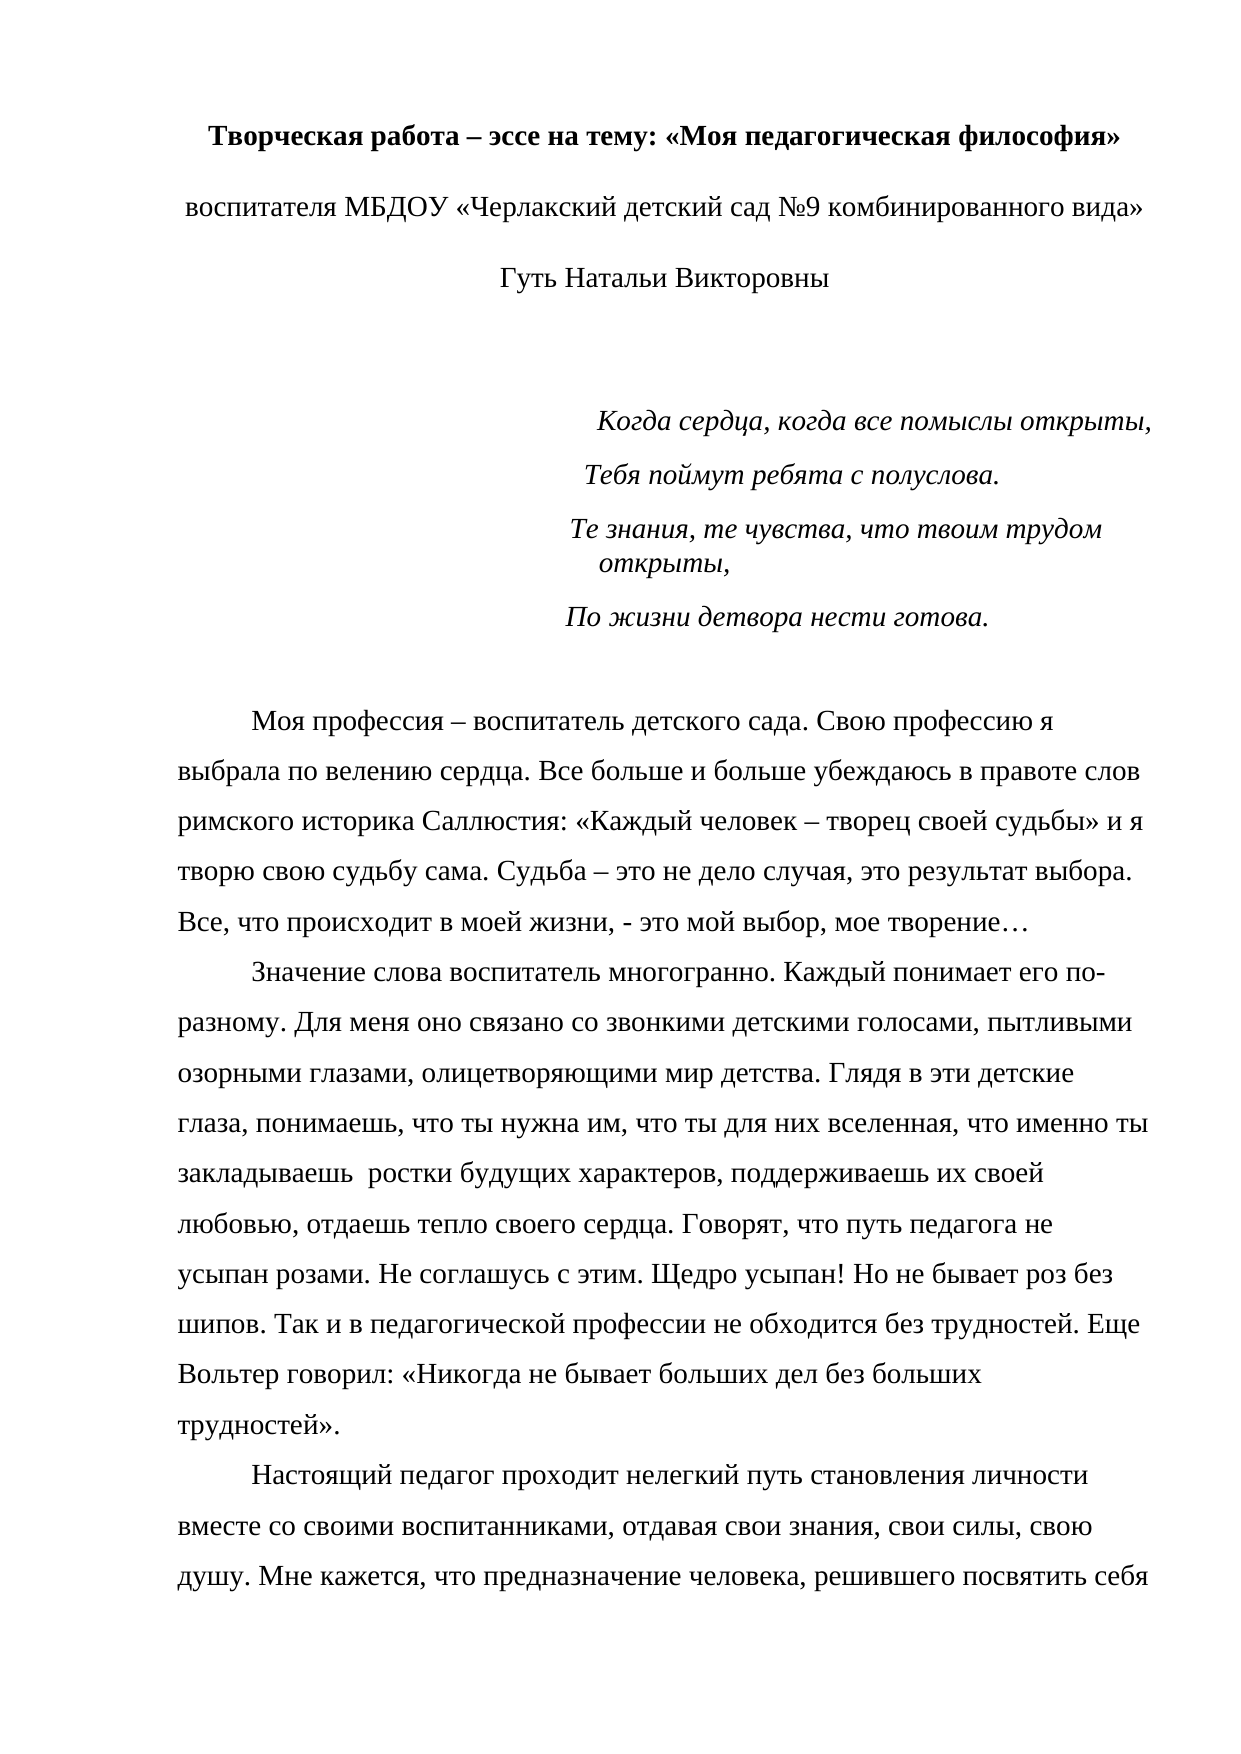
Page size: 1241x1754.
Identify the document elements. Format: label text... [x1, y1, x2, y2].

text Когда сердца, когда все помыслы открыты, [177, 403, 1152, 436]
text Тебя поймут ребята с полуслова. [177, 457, 1152, 491]
text Значение слова воспитатель многогранно. Каждый понимает его по-разному. Для меня оно связано со звонкими детскими голосами, пытливыми озорными глазами, олицетворяющими мир детства. Глядя в эти детские глаза, понимаешь, что ты нужна им, что ты для них вселенная, что именно ты закладываешь ростки будущих характеров, поддерживаешь их своей любовью, отдаешь тепло своего сердца. Говорят, что путь педагога не усыпан розами. Не соглашусь с этим. Щедро усыпан! Но не бывает роз без шипов. Так и в педагогической профессии не обходится без трудностей. Еще Вольтер говорил: «Никогда не бывает больших дел без больших трудностей». [177, 954, 1152, 1441]
text По жизни детвора нести готова. [177, 599, 1152, 633]
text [177, 1457, 1152, 1591]
text Гуть Натальи Викторовны [177, 260, 1152, 294]
text Творческая работа – эссе на тему: «Моя педагогическая философия» [177, 118, 1152, 152]
text Те знания, те чувства, что твоим трудом открыты, [177, 511, 1152, 578]
text воспитателя МБДОУ «Черлакский детский сад №9 комбинированного вида» [177, 189, 1152, 223]
text Моя профессия – воспитатель детского сада. Свою профессию я выбрала по велению сердца. Все больше и больше убеждаюсь в правоте слов римского историка Саллюстия: «Каждый человек – творец своей судьбы» и я творю свою судьбу сама. Судьба – это не дело случая, это результат выбора. Все, что происходит в моей жизни, - это мой выбор, мое творение… [177, 703, 1152, 937]
